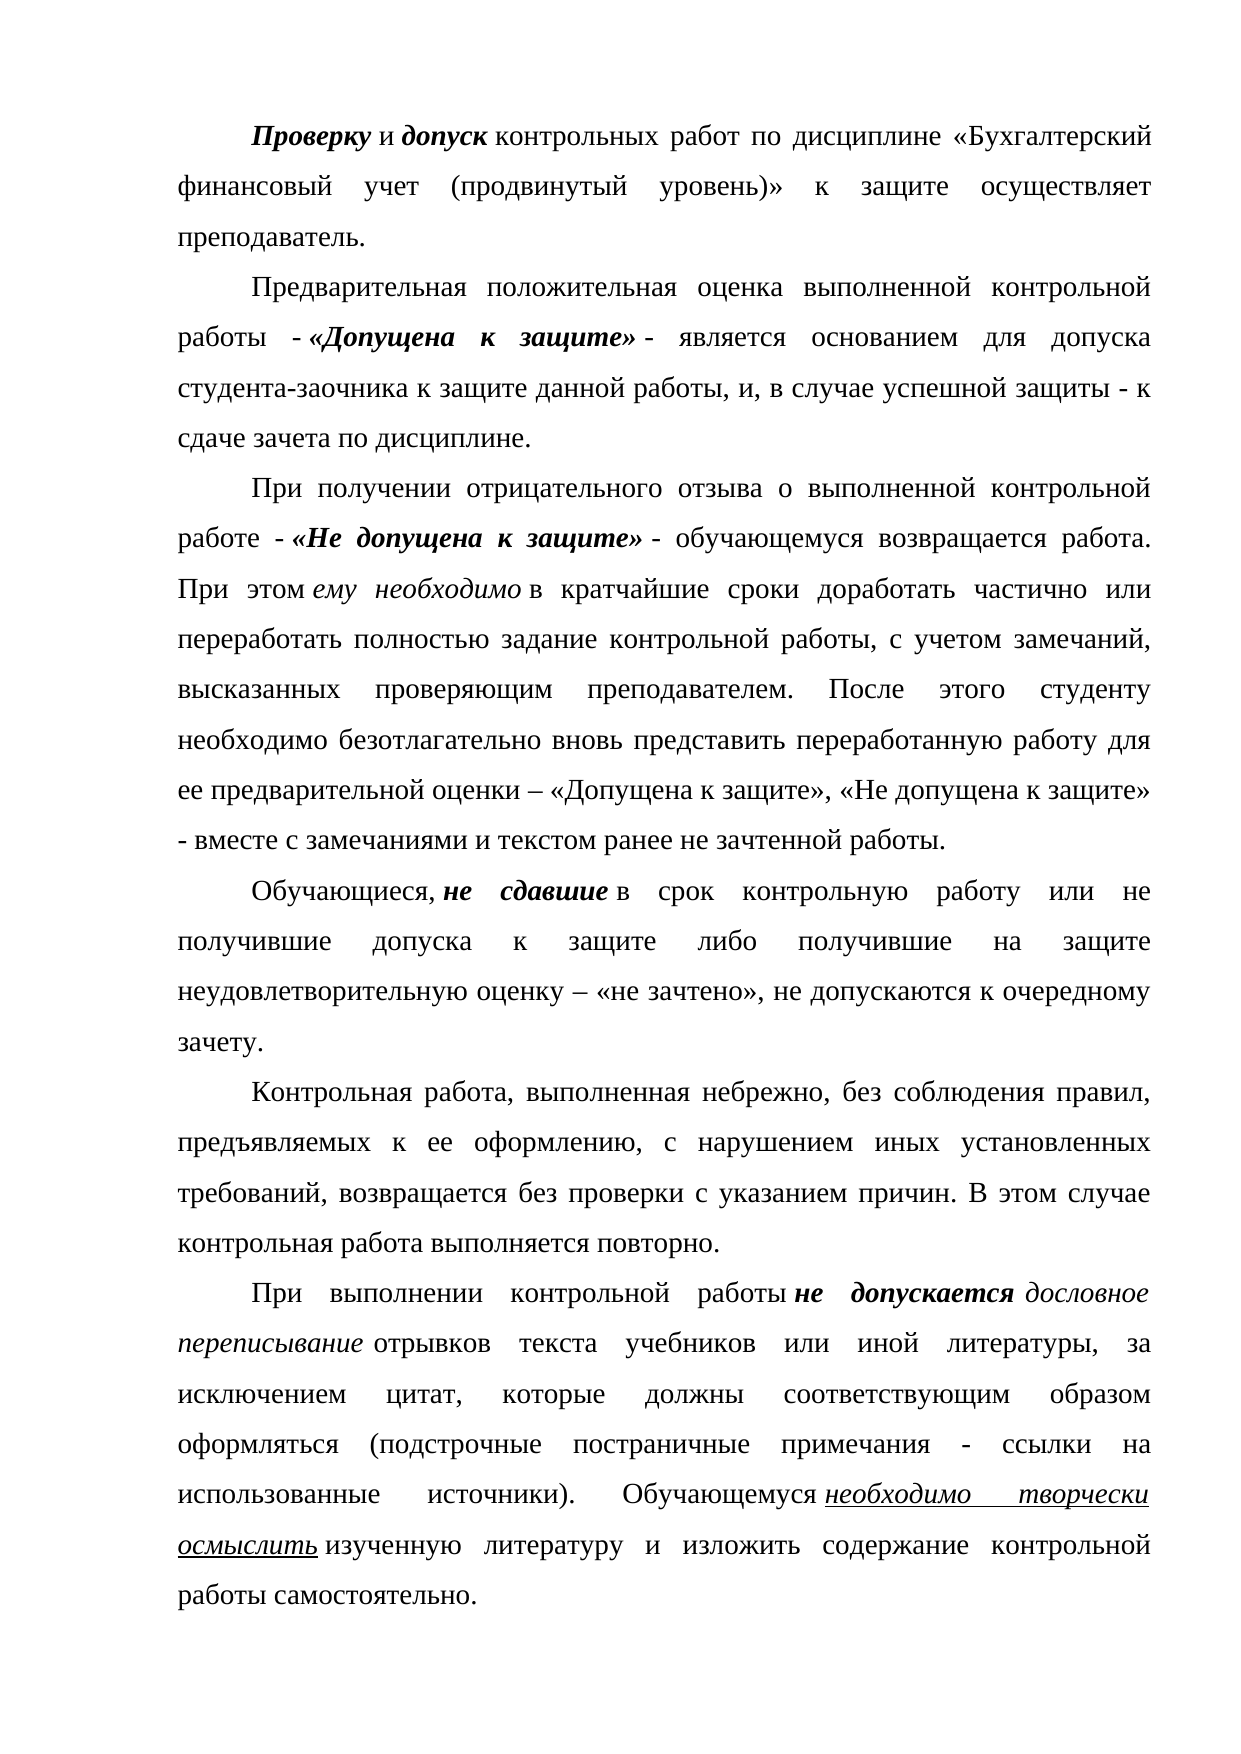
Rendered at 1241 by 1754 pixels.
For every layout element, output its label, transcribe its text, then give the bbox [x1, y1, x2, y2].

text При получении отрицательного отзыва о выполненной контрольной работе - «Не допущена к защите» - обучающемуся возвращается работа. При этом ему необходимо в кратчайшие сроки доработать частично или переработать полностью задание контрольной работы, с учетом замечаний, высказанных проверяющим преподавателем. После этого студенту необходимо безотлагательно вновь представить переработанную работу для ее предварительной оценки – «Допущена к защите», «Не допущена к защите» - вместе с замечаниями и текстом ранее не зачтенной работы. [177, 470, 1152, 856]
text Проверку и допуск контрольных работ по дисциплине «Бухгалтерский финансовый учет (продвинутый уровень)» к защите осуществляет преподаватель. [177, 118, 1152, 252]
text При выполнении контрольной работы не допускается дословное переписывание отрывков текста учебников или иной литературы, за исключением цитат, которые должны соответствующим образом оформляться (подстрочные постраничные примечания - ссылки на использованные источники). Обучающемуся необходимо творчески осмыслить изученную литературу и изложить содержание контрольной работы самостоятельно. [177, 1275, 1152, 1611]
text Предварительная положительная оценка выполненной контрольной работы - «Допущена к защите» - является основанием для допуска студента-заочника к защите данной работы, и, в случае успешной защиты - к сдаче зачета по дисциплине. [177, 269, 1152, 453]
text Контрольная работа, выполненная небрежно, без соблюдения правил, предъявляемых к ее оформлению, с нарушением иных установленных требований, возвращается без проверки с указанием причин. В этом случае контрольная работа выполняется повторно. [177, 1074, 1152, 1258]
text Обучающиеся, не сдавшие в срок контрольную работу или не получившие допуска к защите либо получившие на защите неудовлетворительную оценку – «не зачтено», не допускаются к очередному зачету. [177, 873, 1152, 1057]
